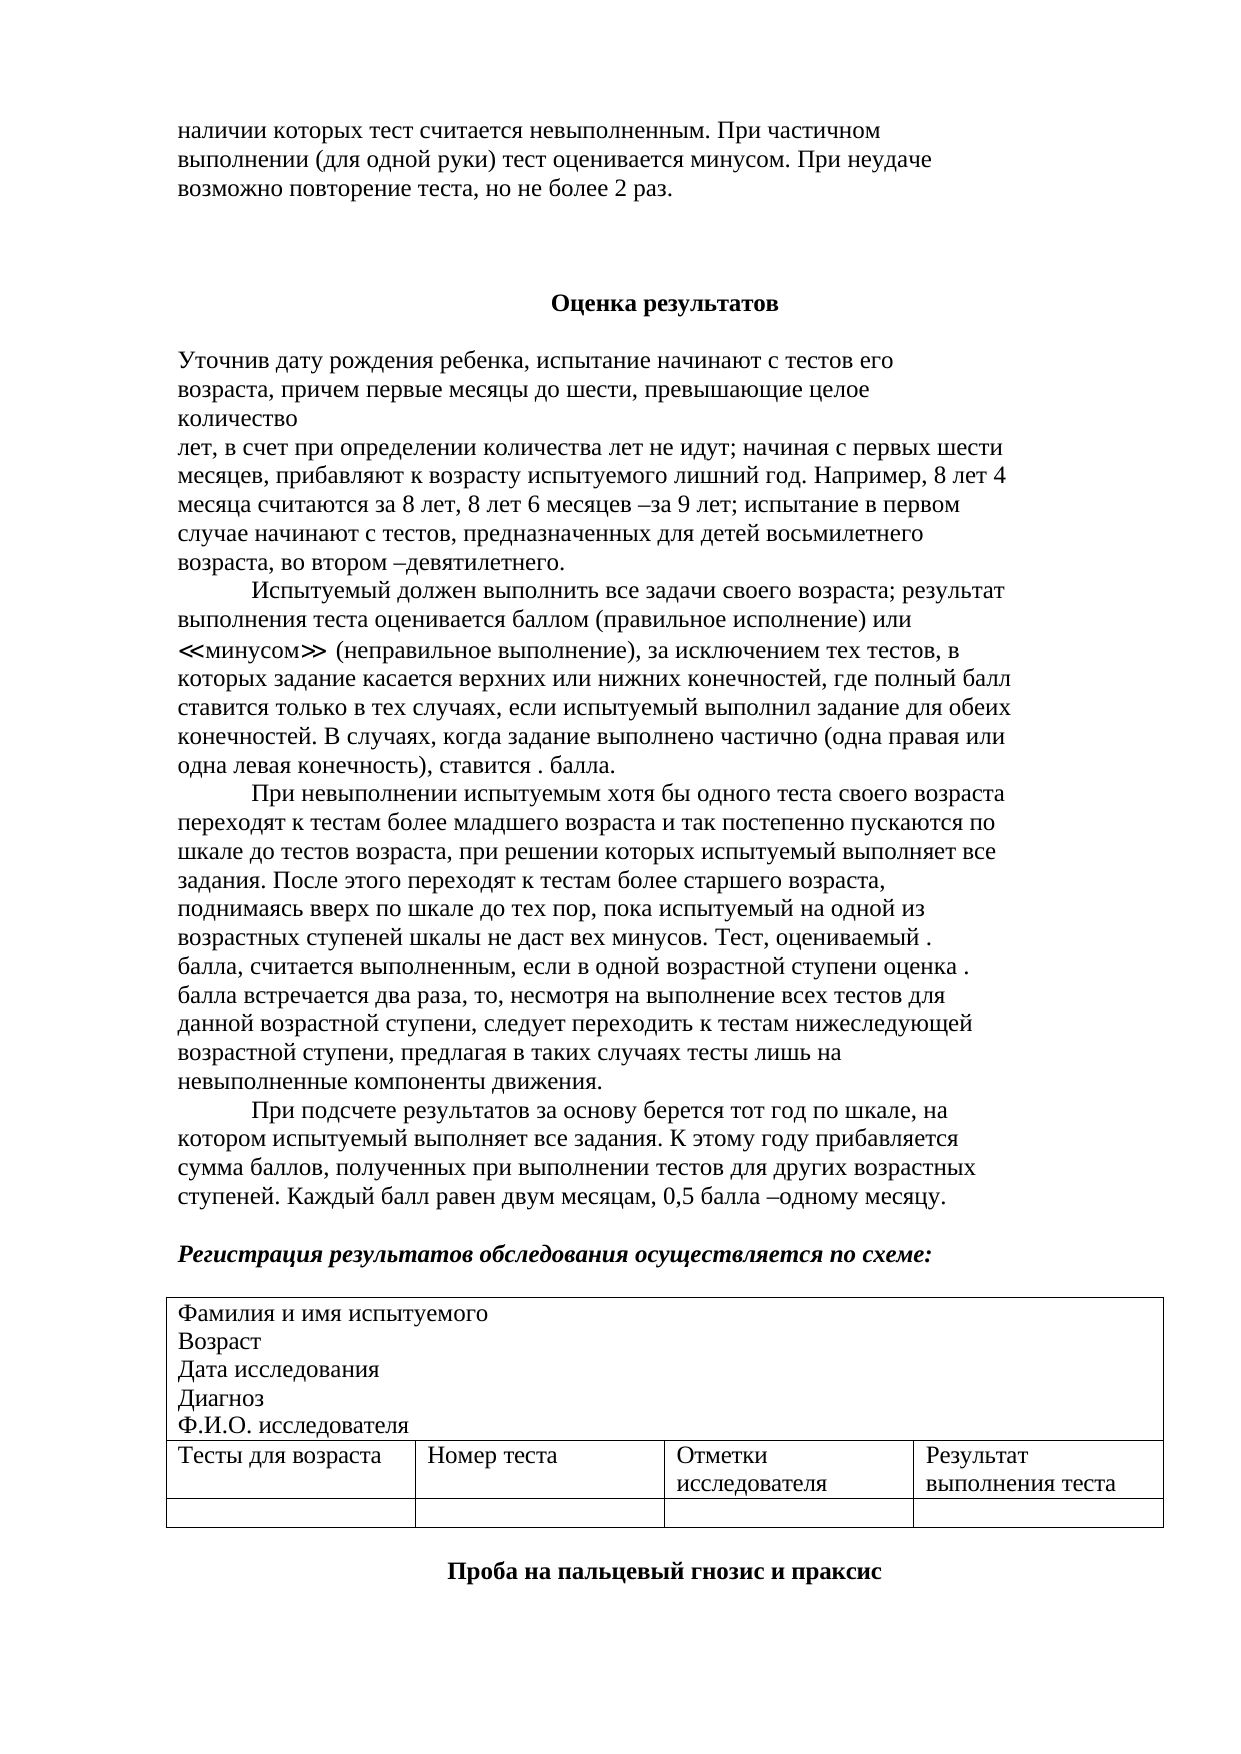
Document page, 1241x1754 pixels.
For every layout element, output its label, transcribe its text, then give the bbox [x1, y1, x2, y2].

text При невыполнении испытуемым хотя бы одного теста своего возраста переходят к тестам более младшего возраста и так постепенно пускаются по шкале до тестов возраста, при решении которых испытуемый выполняет все задания. После этого переходят к тестам более старшего возраста, [177, 778, 1012, 893]
text Уточнив дату рождения ребенка, испытание начинают с тестов его возраста, причем первые месяцы до шести, превышающие целое количество [177, 345, 996, 432]
subtitle Оценка результатов [508, 288, 822, 317]
table_header Фамилия и имя испытуемого Возраст Дата исследования Диагноз Ф.И.О. исследователя [167, 1298, 1163, 1440]
table_cell Отметки исследователя [665, 1441, 913, 1498]
text поднимаясь вверх по шкале до тех пор, пока испытуемый на одной из возрастных ступеней шкалы не даст вех минусов. Тест, оцениваемый . [177, 893, 982, 951]
table_cell [914, 1499, 1163, 1527]
text При подсчете результатов за основу берется тот год по шкале, на котором испытуемый выполняет все задания. К этому году прибавляется сумма баллов, полученных при выполнении тестов для других возрастных ступеней. Каждый балл равен двум месяцам, 0,5 балла –одному месяцу. [177, 1095, 982, 1210]
table_cell [416, 1499, 664, 1527]
text лет, в счет при определении количества лет не идут; начиная с первых шести месяцев, прибавляют к возрасту испытуемого лишний год. Например, 8 лет 4 месяца считаются за 8 лет, 8 лет 6 месяцев –за 9 лет; испытание в первом случае начинают с тестов, предназначенных для детей восьмилетнего возраста, во втором –девятилетнего. [177, 432, 1012, 575]
text Регистрация результатов обследования осуществляется по схеме: [177, 1239, 1201, 1267]
table_cell [167, 1499, 415, 1527]
table_cell [665, 1499, 913, 1527]
text Испытуемый должен выполнить все задачи своего возраста; результат выполнения теста оценивается баллом (правильное исполнение) или [177, 576, 1012, 633]
text балла, считается выполненным, если в одной возрастной ступени оценка . балла встречается два раза, то, несмотря на выполнение всех тестов для [177, 951, 982, 1008]
table_cell Результат выполнения теста [914, 1441, 1163, 1498]
text ≪минусом≫ (неправильное выполнение), за исключением тех тестов, в которых задание касается верхних или нижних конечностей, где полный балл ставится только в тех случаях, если испытуемый выполнил задание для обеих конечностей. В случаях, когда задание выполнено частично (одна правая или одна левая конечность), ставится . балла. [177, 633, 1012, 778]
table_cell Тесты для возраста [167, 1441, 415, 1498]
subtitle Проба на пальцевый гнозис и праксис [154, 1556, 1175, 1585]
text данной возрастной ступени, следует переходить к тестам нижеследующей возрастной ступени, предлагая в таких случаях тесты лишь на невыполненные компоненты движения. [177, 1008, 982, 1095]
table_cell Номер теста [416, 1441, 664, 1498]
text наличии которых тест считается невыполненным. При частичном выполнении (для одной руки) тест оценивается минусом. При неудаче возможно повторение теста, но не более 2 раз. [177, 115, 982, 201]
